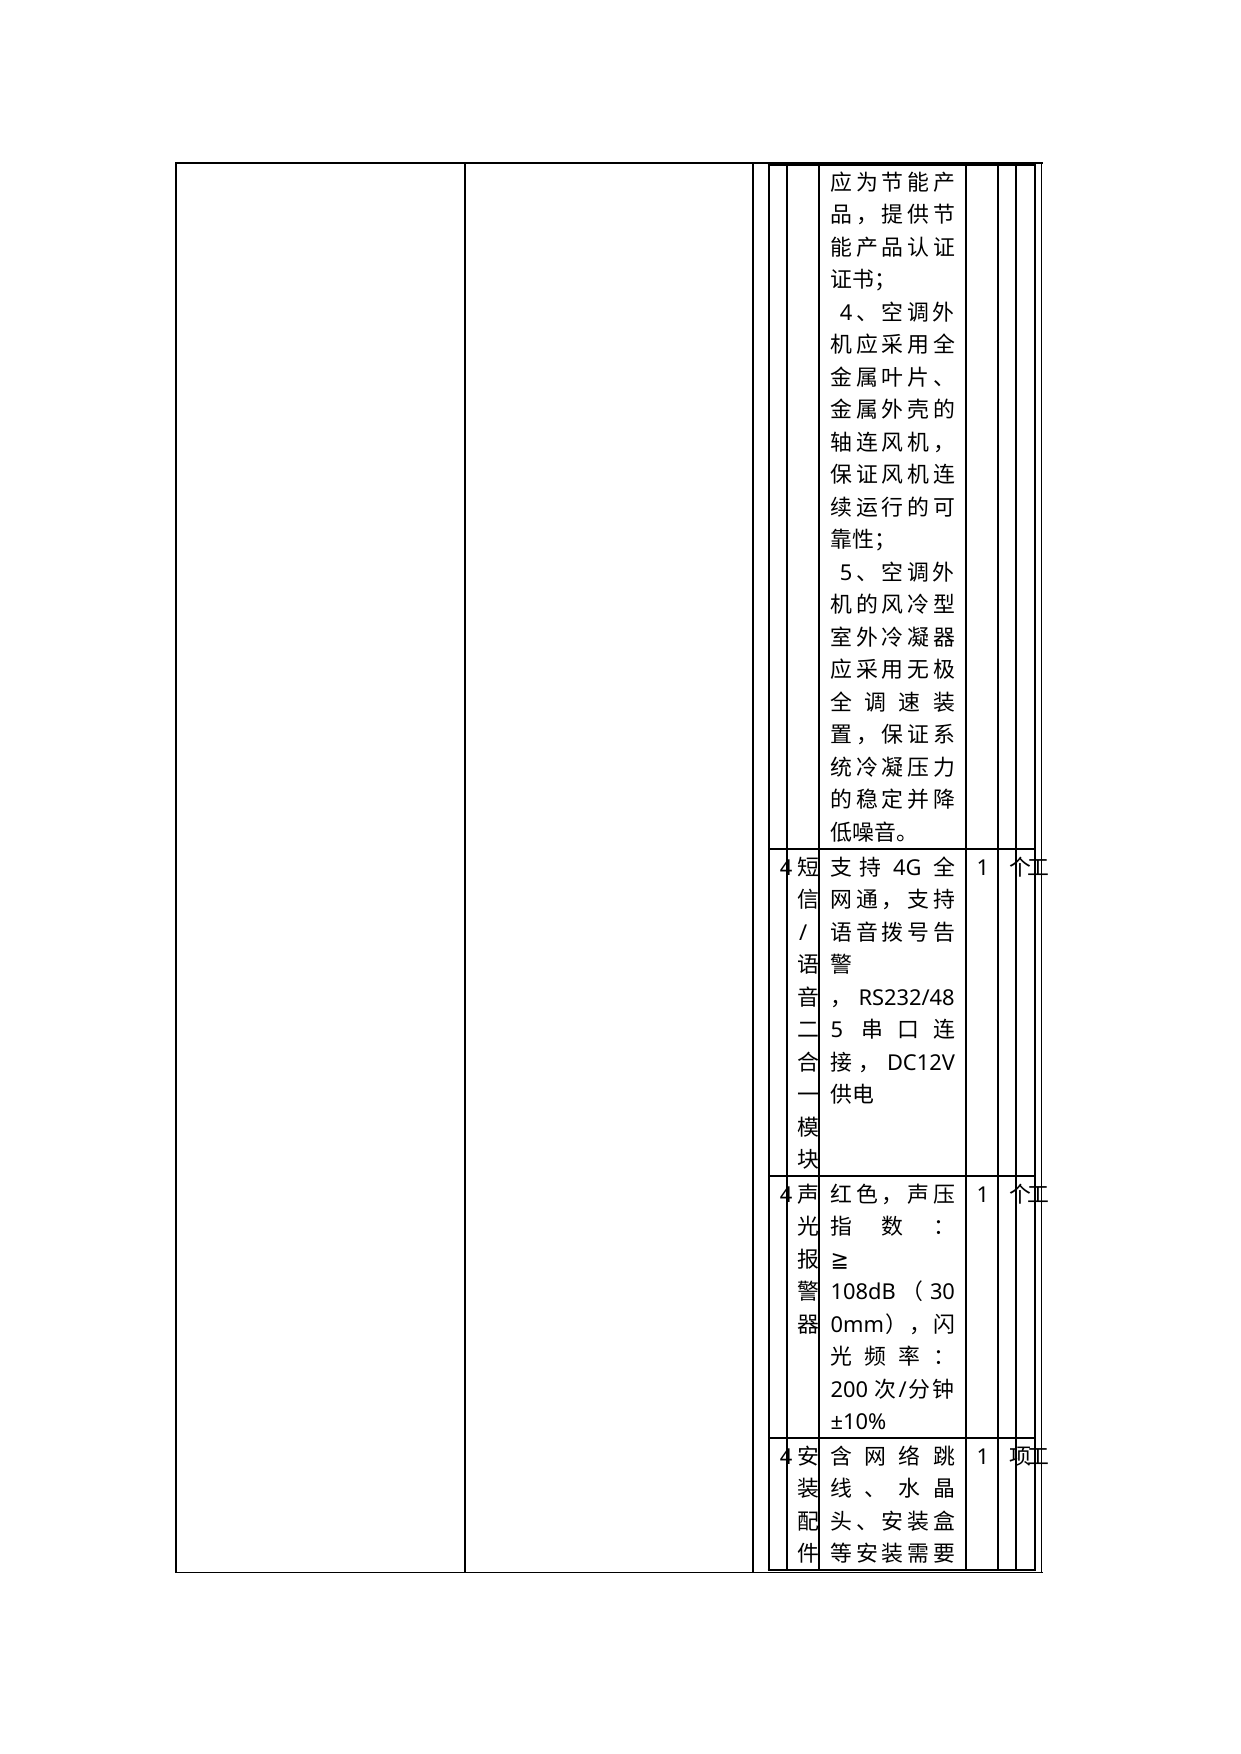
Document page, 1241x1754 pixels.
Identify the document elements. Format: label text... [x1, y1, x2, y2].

table_cell [999, 850, 1015, 1175]
table_cell [788, 166, 818, 848]
table_cell [788, 1439, 818, 1569]
table_cell [967, 1439, 997, 1569]
table_cell 1 [177, 164, 464, 1571]
table_cell [820, 1439, 965, 1569]
table_cell [788, 850, 818, 1175]
table_cell [967, 1177, 997, 1437]
table_cell [1017, 850, 1034, 1175]
table_cell [999, 1439, 1015, 1569]
table_cell [1036, 875, 1041, 1186]
table_cell [1036, 164, 1041, 859]
table_cell [967, 850, 997, 1175]
table_cell [770, 1177, 786, 1437]
table_cell [1017, 1439, 1034, 1448]
table_cell [967, 166, 997, 848]
table_cell [466, 164, 752, 1571]
table_cell [999, 166, 1015, 848]
table_cell [754, 164, 768, 1571]
table_cell [1036, 1202, 1041, 1448]
table_cell [770, 166, 786, 848]
table_cell [788, 1177, 818, 1437]
table_cell [1017, 1177, 1034, 1437]
table_cell [770, 1439, 786, 1569]
table_cell [820, 166, 965, 848]
table_cell [1017, 166, 1034, 848]
table_cell [1036, 1464, 1041, 1571]
table_cell [999, 1177, 1015, 1437]
table_cell [1017, 1448, 1034, 1569]
table_cell [770, 850, 786, 1175]
table_cell [820, 1177, 965, 1437]
table_cell [820, 850, 965, 1175]
